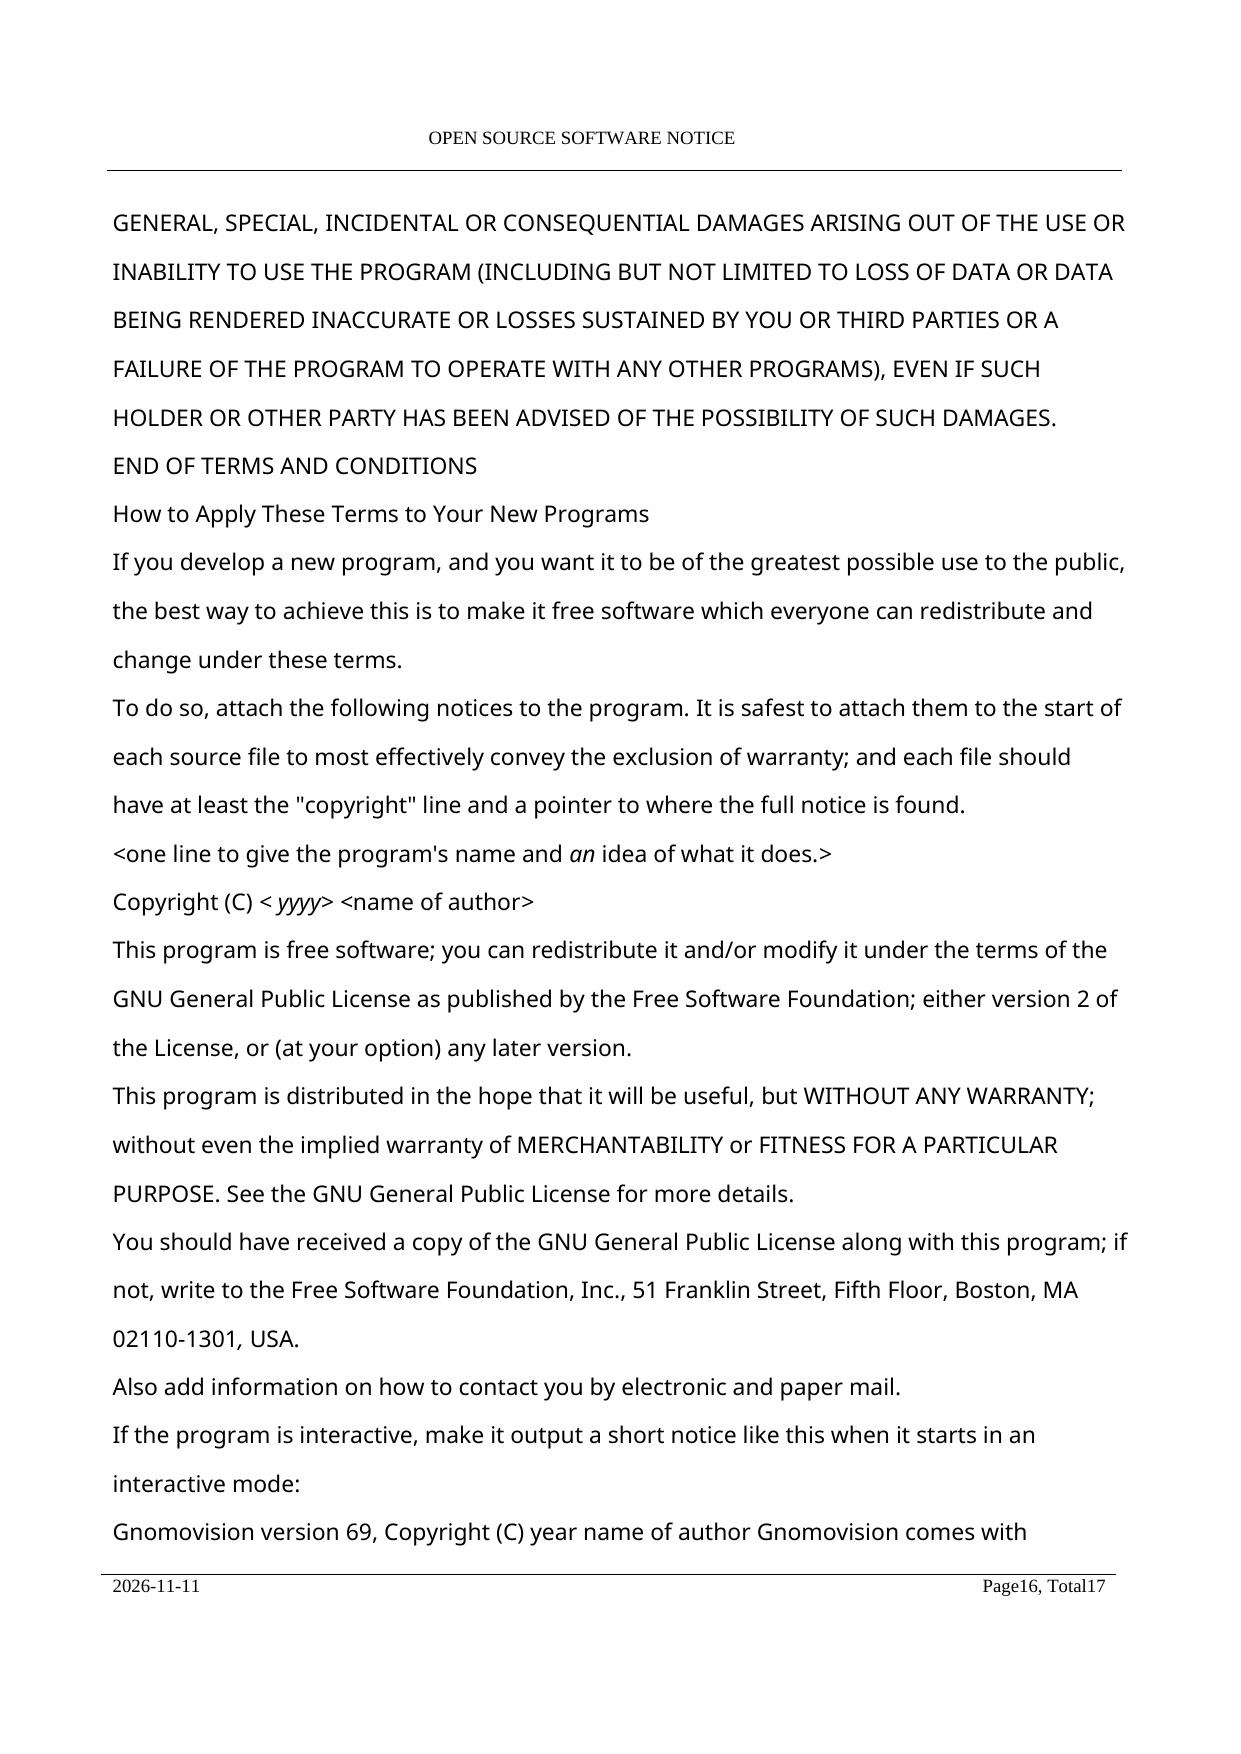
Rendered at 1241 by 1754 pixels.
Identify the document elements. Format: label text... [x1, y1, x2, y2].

text <one line to give the program's name and an idea of what it does.> Copyright (C) < yyyy> <name of author> [112, 837, 1128, 918]
text To do so, attach the following notices to the program. It is safest to attach them to the start of each source file to most effectively convey the exclusion of warranty; and each file should have at least the "copyright" line and a pointer to where the full notice is found. [112, 691, 1128, 821]
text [112, 206, 1128, 434]
text END OF TERMS AND CONDITIONS [112, 449, 1128, 482]
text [112, 1516, 1128, 1548]
text If you develop a new program, and you want it to be of the greatest possible use to the public, the best way to achieve this is to make it free software which everyone can redistribute and change under these terms. [112, 546, 1128, 676]
text If the program is interactive, make it output a short notice like this when it starts in an interactive mode: [112, 1419, 1128, 1500]
text How to Apply These Terms to Your New Programs [112, 498, 1128, 530]
text Also add information on how to contact you by electronic and paper mail. [112, 1371, 1128, 1403]
text This program is free software; you can redistribute it and/or modify it under the terms of the GNU General Public License as published by the Free Software Foundation; either version 2 of the License, or (at your option) any later version. [112, 934, 1128, 1064]
text You should have received a copy of the GNU General Public License along with this program; if not, write to the Free Software Foundation, Inc., 51 Franklin Street, Fifth Floor, Boston, MA 02110-1301, USA. [112, 1225, 1128, 1355]
text This program is distributed in the hope that it will be useful, but WITHOUT ANY WARRANTY; without even the implied warranty of MERCHANTABILITY or FITNESS FOR A PARTICULAR PURPOSE. See the GNU General Public License for more details. [112, 1079, 1128, 1209]
